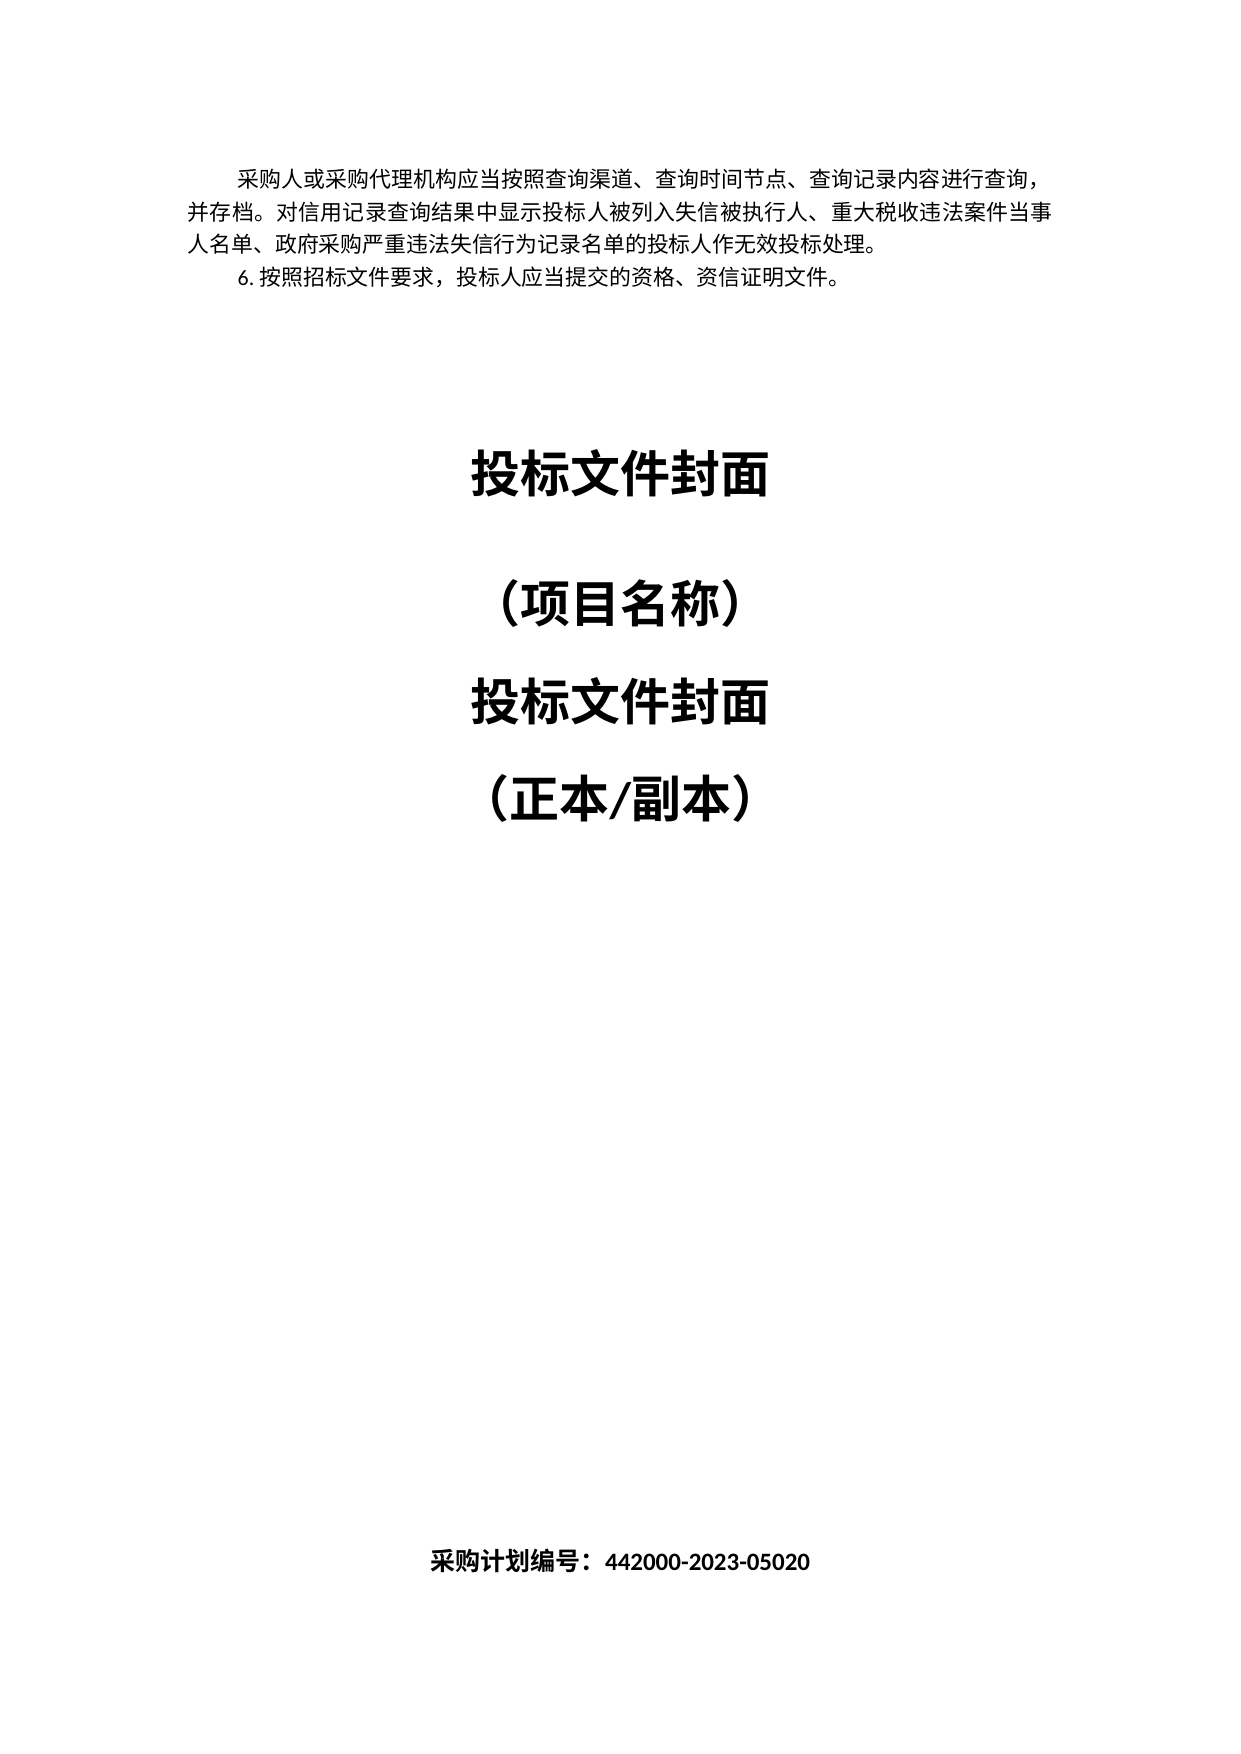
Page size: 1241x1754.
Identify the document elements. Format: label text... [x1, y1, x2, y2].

text 采购人或采购代理机构应当按照查询渠道、查询时间节点、查询记录内容进行查询，并存档。对信用记录查询结果中显示投标人被列入失信被执行人、重大税收违法案件当事人名单、政府采购严重违法失信行为记录名单的投标人作无效投标处理。 [187, 162, 1053, 259]
text 采购计划编号：442000-2023-05020 [187, 1527, 1053, 1592]
text 投标文件封面 [187, 422, 1053, 519]
text 投标文件封面 [187, 649, 1053, 747]
text 6. 按照招标文件要求，投标人应当提交的资格、资信证明文件。 [187, 259, 1053, 292]
text （正本/副本） [187, 747, 1053, 1527]
text （项目名称） [187, 552, 1053, 649]
